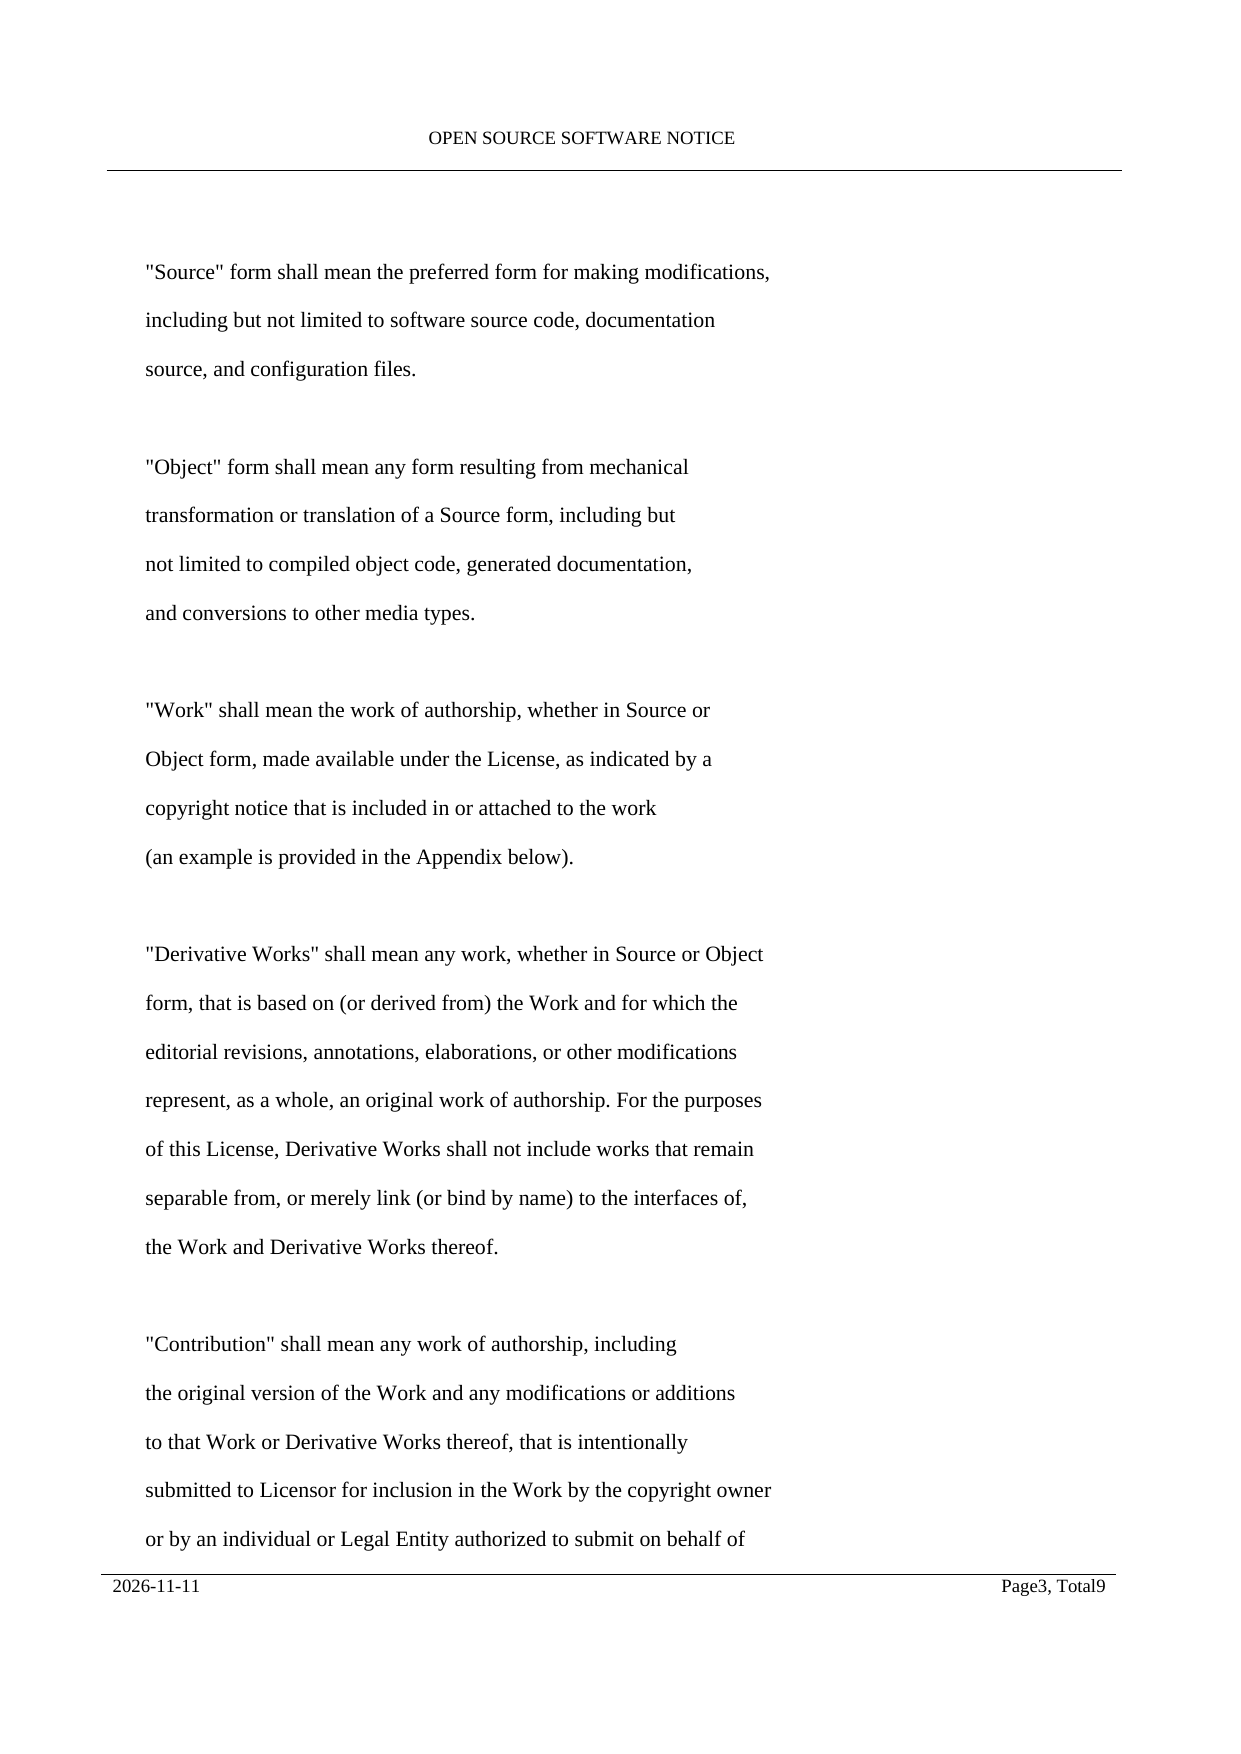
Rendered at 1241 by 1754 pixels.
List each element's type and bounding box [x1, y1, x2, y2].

text [112, 206, 1128, 1555]
